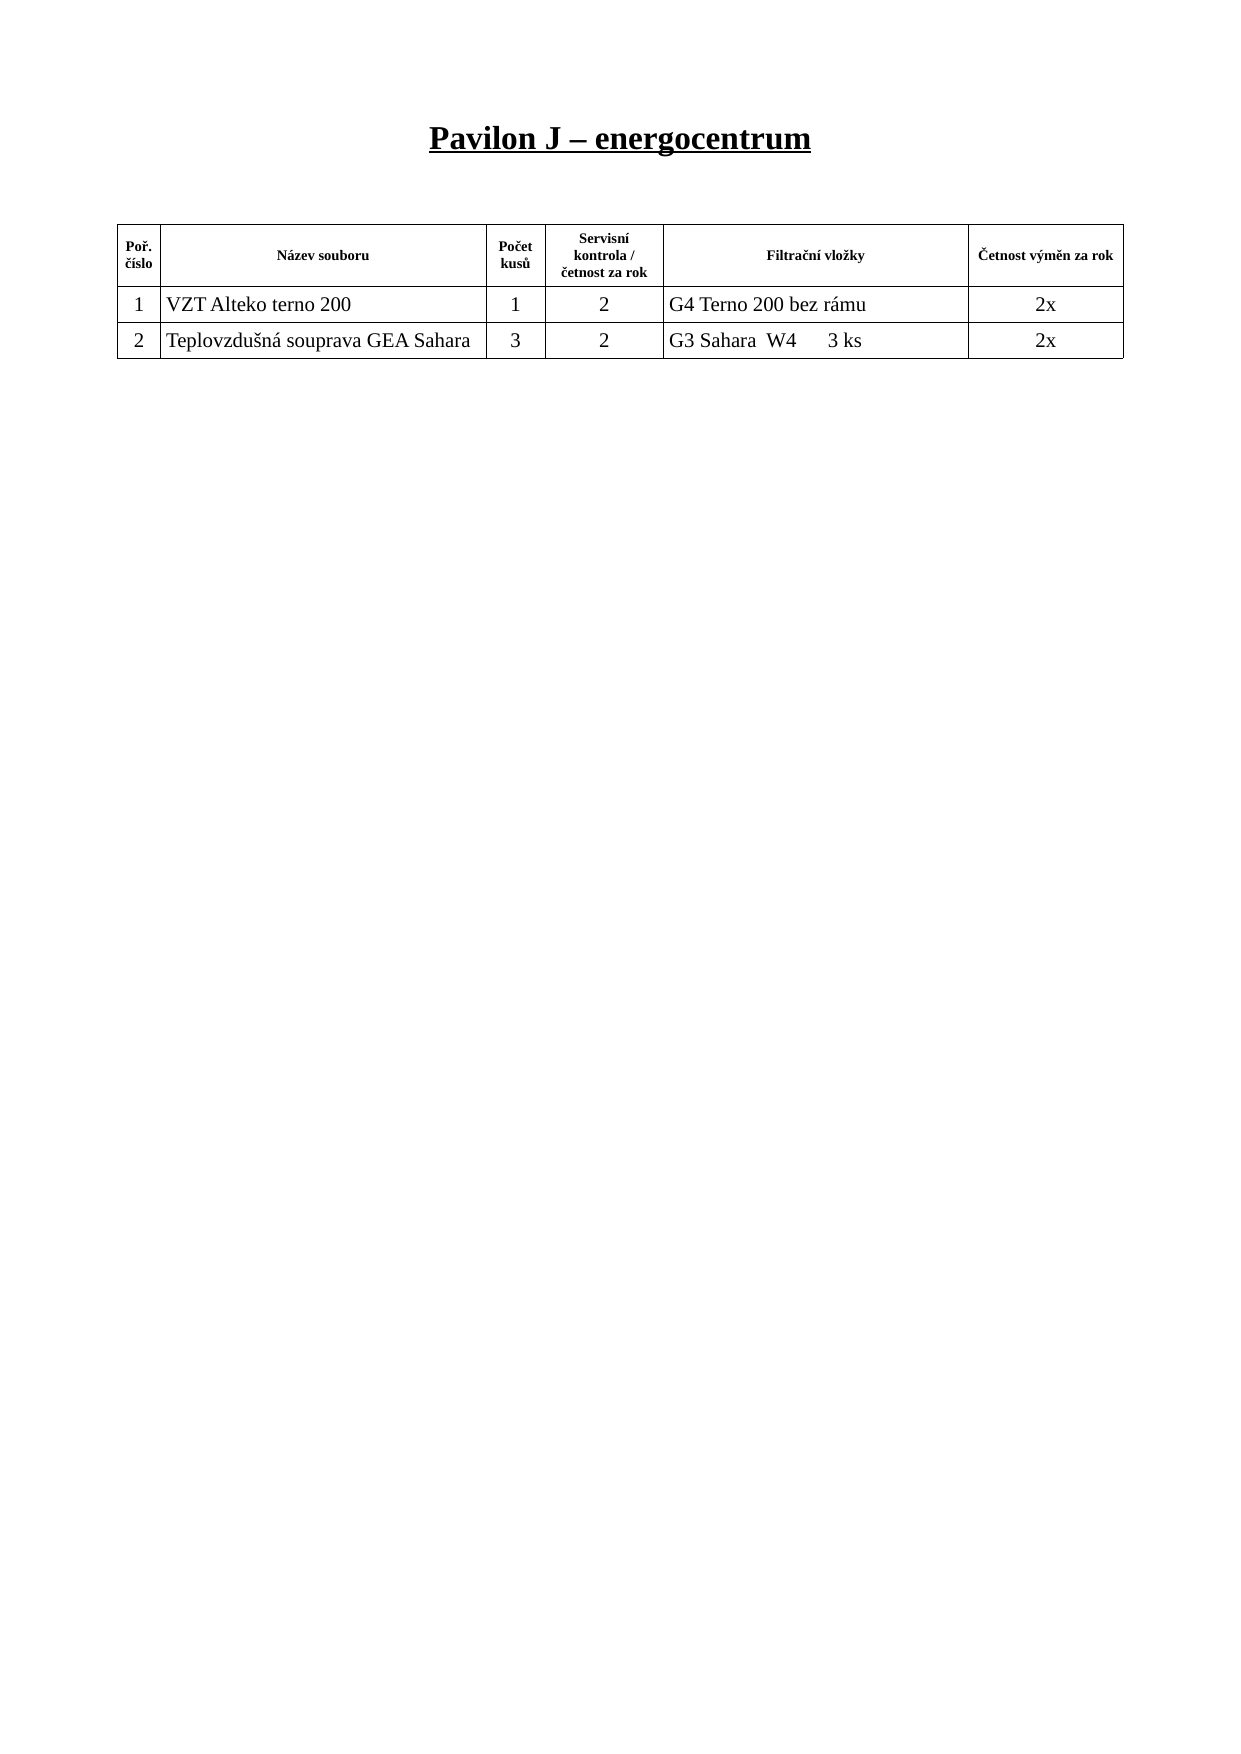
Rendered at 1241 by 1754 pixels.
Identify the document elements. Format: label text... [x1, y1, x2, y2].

table_cell 2 [546, 323, 663, 358]
table_header Četnost výměn za rok [969, 225, 1123, 286]
table_cell 2 [546, 287, 663, 322]
table_cell 1 [487, 287, 545, 322]
table_cell G3 Sahara W4 3 ks [664, 323, 968, 358]
table_cell 1 [118, 287, 160, 322]
table_cell G4 Terno 200 bez rámu [664, 287, 968, 322]
table_cell 2x [969, 287, 1123, 322]
table_header Servisní kontrola / četnost za rok [546, 225, 663, 286]
text Pavilon J – energocentrum [118, 118, 1122, 156]
table_cell 2 [118, 323, 160, 358]
table_header Název souboru [161, 225, 486, 286]
table_header Filtrační vložky [664, 225, 968, 286]
table_cell Teplovzdušná souprava GEA Sahara [161, 323, 486, 358]
table_header Poř. číslo [118, 225, 160, 286]
table_header Počet kusů [487, 225, 545, 286]
table_cell 3 [487, 323, 545, 358]
table_cell 2x [969, 323, 1123, 358]
table_cell VZT Alteko terno 200 [161, 287, 486, 322]
